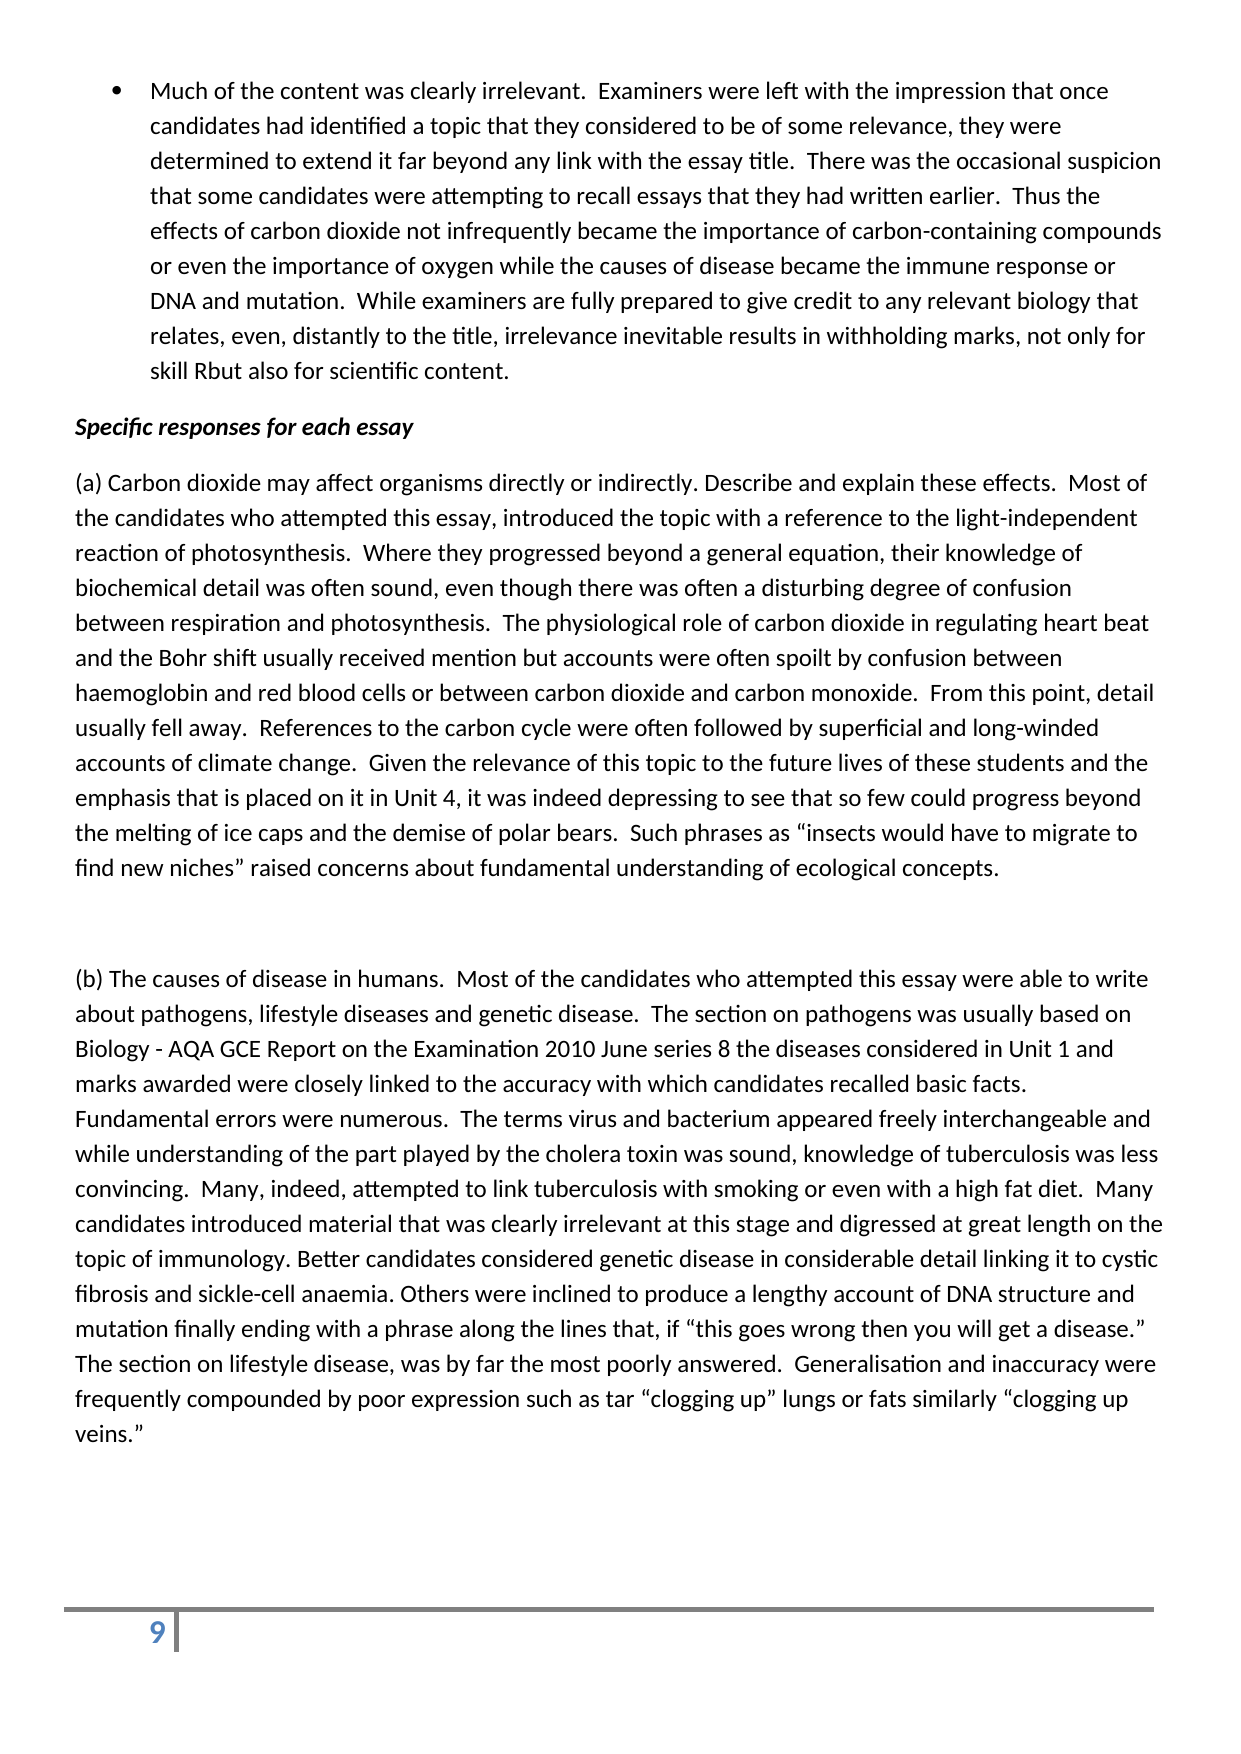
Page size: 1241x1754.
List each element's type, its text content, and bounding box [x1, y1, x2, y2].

text (b) The causes of disease in humans. Most of the candidates who attempted this essay were able to write about pathogens, lifestyle diseases and genetic disease. The section on pathogens was usually based on Biology - AQA GCE Report on the Examination 2010 June series 8 the diseases considered in Unit 1 and marks awarded were closely linked to the accuracy with which candidates recalled basic facts. Fundamental errors were numerous. The terms virus and bacterium appeared freely interchangeable and while understanding of the part played by the cholera toxin was sound, knowledge of tuberculosis was less convincing. Many, indeed, attempted to link tuberculosis with smoking or even with a high fat diet. Many candidates introduced material that was clearly irrelevant at this stage and digressed at great length on the topic of immunology. Better candidates considered genetic disease in considerable detail linking it to cystic fibrosis and sickle-cell anaemia. Others were inclined to produce a lengthy account of DNA structure and mutation finally ending with a phrase along the lines that, if “this goes wrong then you will get a disease.” The section on lifestyle disease, was by far the most poorly answered. Generalisation and inaccuracy were frequently compounded by poor expression such as tar “clogging up” lungs or fats similarly “clogging up veins.” [75, 963, 1165, 1449]
list Much of the content was clearly irrelevant. Examiners were left with the impression that once candidates had identified a topic that they considered to be of some relevance, they were determined to extend it far beyond any link with the essay title. There was the occasional suspicion that some candidates were attempting to recall essays that they had written earlier. Thus the effects of carbon dioxide not infrequently became the importance of carbon-containing compounds or even the importance of oxygen while the causes of disease became the immune response or DNA and mutation. While examiners are fully prepared to give credit to any relevant biology that relates, even, distantly to the title, irrelevance inevitable results in withholding marks, not only for skill Rbut also for scientific content. [112, 75, 1165, 386]
text (a) Carbon dioxide may affect organisms directly or indirectly. Describe and explain these effects. Most of the candidates who attempted this essay, introduced the topic with a reference to the light-independent reaction of photosynthesis. Where they progressed beyond a general equation, their knowledge of biochemical detail was often sound, even though there was often a disturbing degree of confusion between respiration and photosynthesis. The physiological role of carbon dioxide in regulating heart beat and the Bohr shift usually received mention but accounts were often spoilt by confusion between haemoglobin and red blood cells or between carbon dioxide and carbon monoxide. From this point, detail usually fell away. References to the carbon cycle were often followed by superficial and long-winded accounts of climate change. Given the relevance of this topic to the future lives of these students and the emphasis that is placed on it in Unit 4, it was indeed depressing to see that so few could progress beyond the melting of ice caps and the demise of polar bears. Such phrases as “insects would have to migrate to find new niches” raised concerns about fundamental understanding of ecological concepts. [75, 467, 1165, 882]
text Specific responses for each essay [75, 411, 1165, 441]
